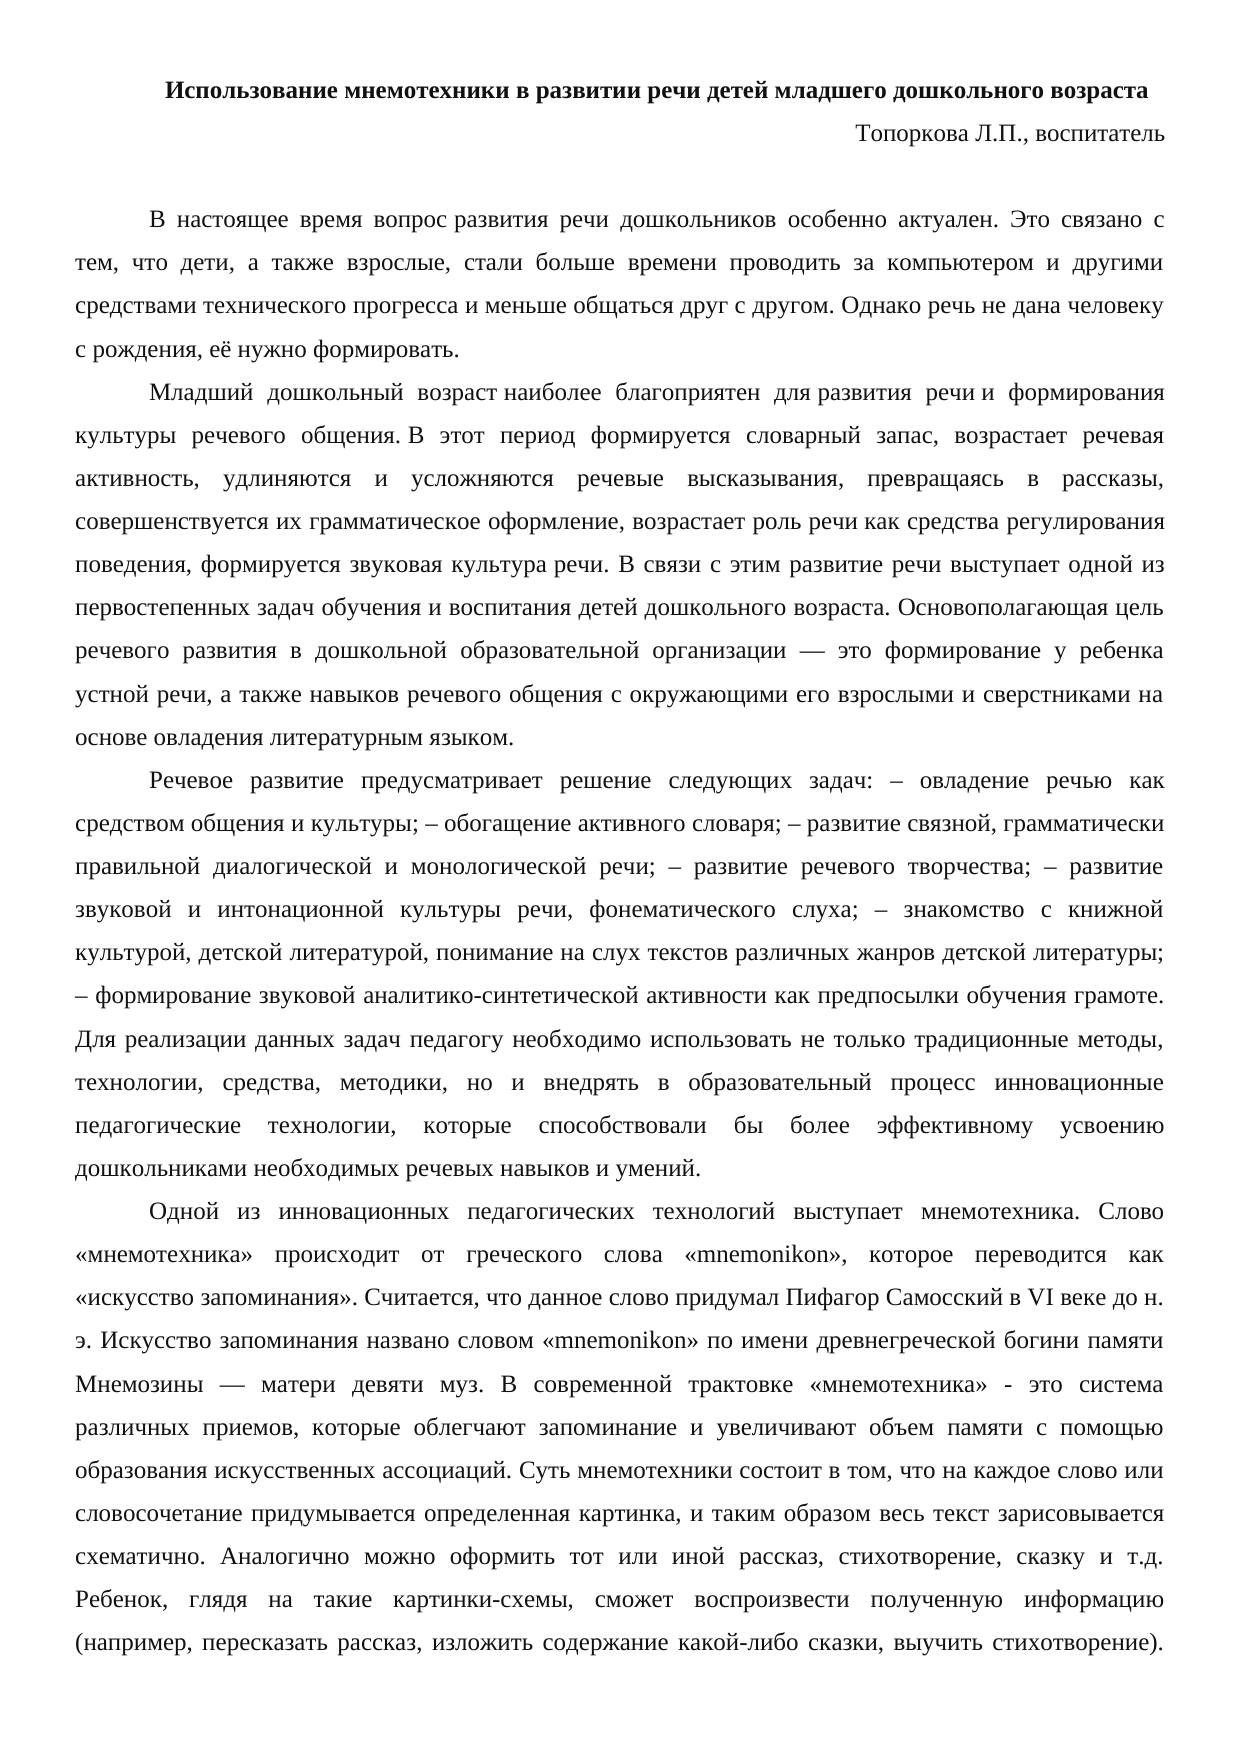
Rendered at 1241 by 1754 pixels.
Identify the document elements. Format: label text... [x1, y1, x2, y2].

text В настоящее время вопрос развития речи дошкольников особенно актуален. Это связано с тем, что дети, а также взрослые, стали больше времени проводить за компьютером и другими средствами технического прогресса и меньше общаться друг с другом. Однако речь не дана человеку с рождения, её нужно формировать. [75, 204, 1165, 362]
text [75, 1196, 1165, 1656]
text Речевое развитие предусматривает решение следующих задач: – овладение речью как средством общения и культуры; – обогащение активного словаря; – развитие связной, грамматически правильной диалогической и монологической речи; – развитие речевого творчества; – развитие звуковой и интонационной культуры речи, фонематического слуха; – знакомство с книжной культурой, детской литературой, понимание на слух текстов различных жанров детской литературы; – формирование звуковой аналитико-синтетической активности как предпосылки обучения грамоте. Для реализации данных задач педагогу необходимо использовать не только традиционные методы, технологии, средства, методики, но и внедрять в образовательный процесс инновационные педагогические технологии, которые способствовали бы более эффективному усвоению дошкольниками необходимых речевых навыков и умений. [75, 765, 1165, 1182]
text Младший дошкольный возраст наиболее благоприятен для развития речи и формирования культуры речевого общения. В этот период формируется словарный запас, возрастает речевая активность, удлиняются и усложняются речевые высказывания, превращаясь в рассказы, совершенствуется их грамматическое оформление, возрастает роль речи как средства регулирования поведения, формируется звуковая культура речи. В связи с этим развитие речи выступает одной из первостепенных задач обучения и воспитания детей дошкольного возраста. Основополагающая цель речевого развития в дошкольной образовательной организации — это формирование у ребенка устной речи, а также навыков речевого общения с окружающими его взрослыми и сверстниками на основе овладения литературным языком. [75, 377, 1165, 751]
text Использование мнемотехники в развитии речи детей младшего дошкольного возраста [75, 75, 1165, 104]
text Топоркова Л.П., воспитатель [75, 118, 1165, 147]
